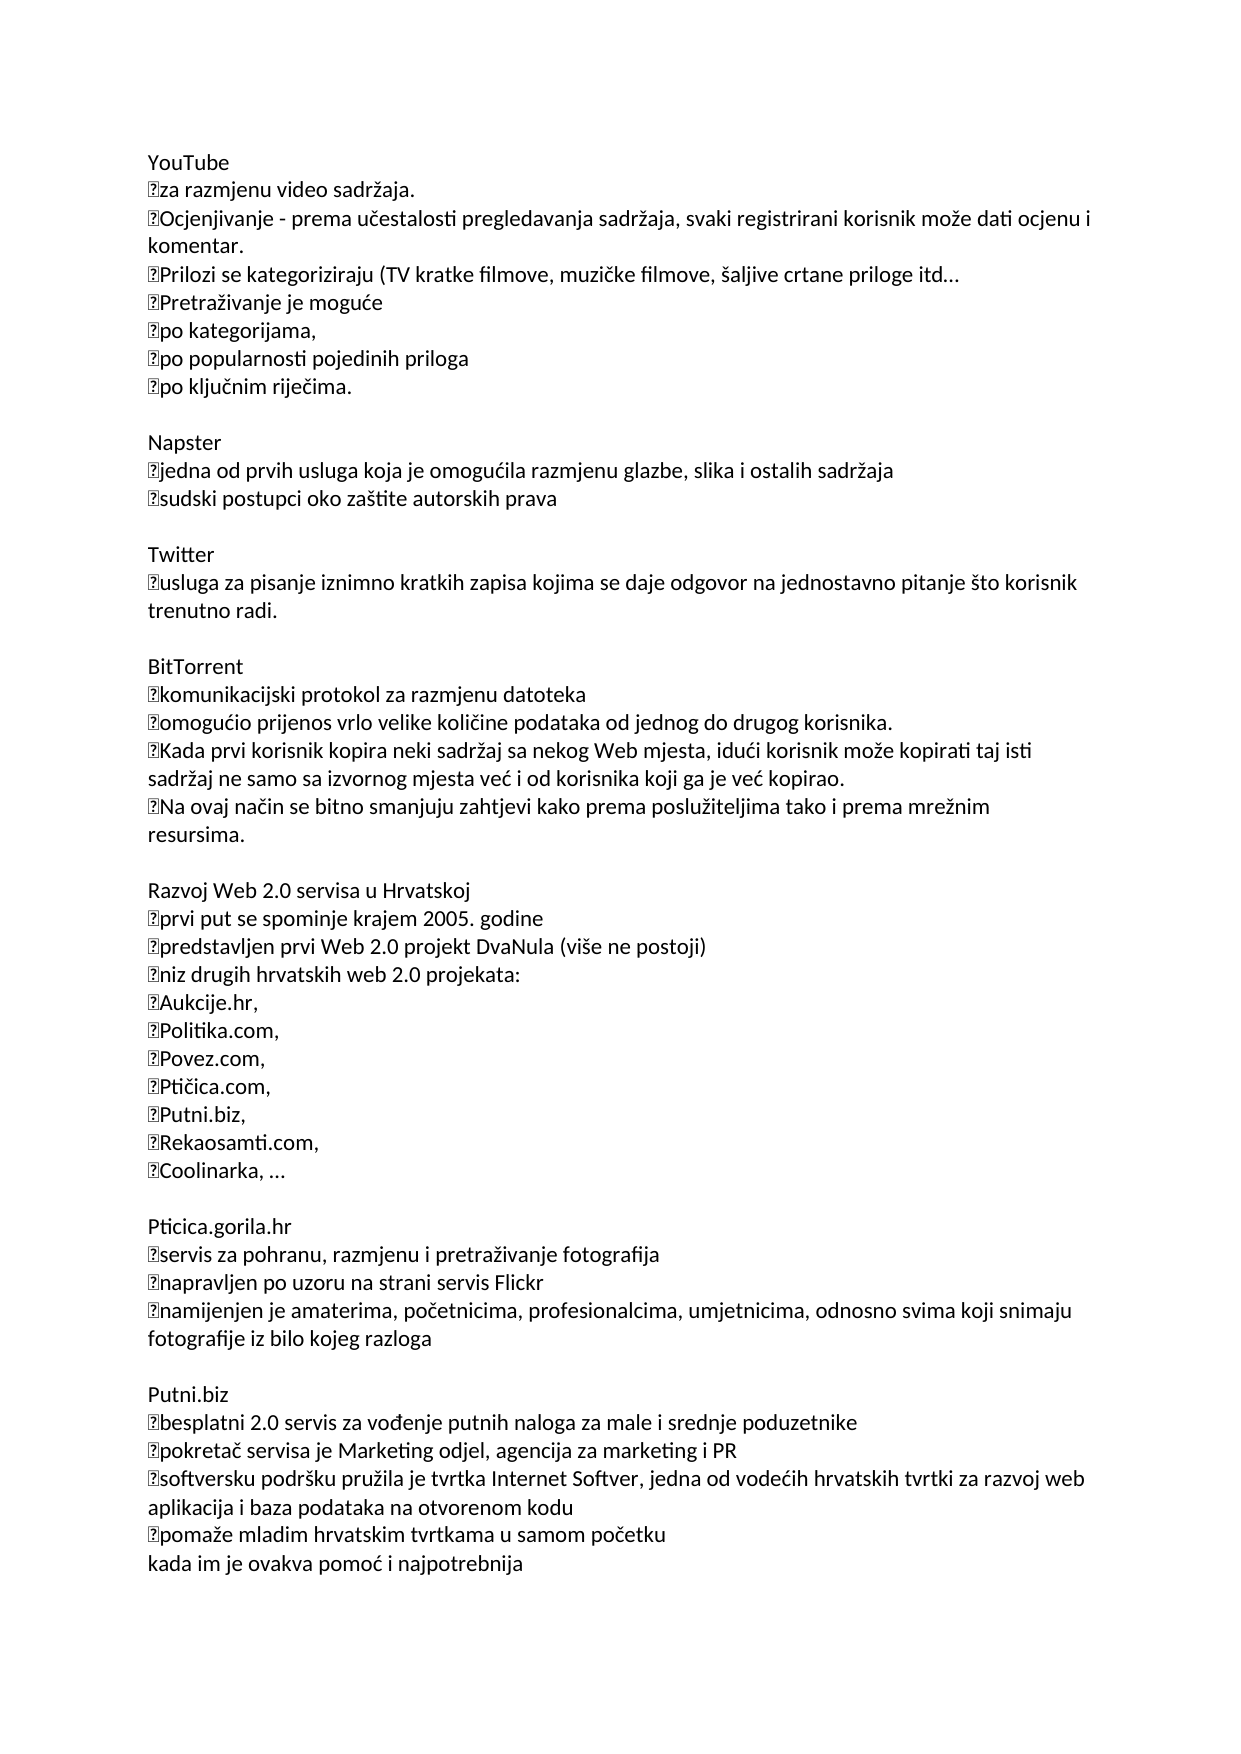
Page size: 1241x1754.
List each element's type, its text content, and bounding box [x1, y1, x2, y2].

text komunikacijski protokol za razmjenu datoteka [148, 680, 1093, 708]
text besplatni 2.0 servis za vođenje putnih naloga za male i srednje poduzetnike [148, 1408, 1093, 1437]
text Twitter [148, 540, 1093, 568]
text Ptičica.com, [148, 1072, 1093, 1100]
text Povez.com, [148, 1044, 1093, 1072]
text Ocjenjivanje - prema učestalosti pregledavanja sadržaja, svaki registrirani korisnik može dati ocjenu i komentar. [148, 204, 1093, 260]
text po kategorijama, [148, 316, 1093, 344]
text sudski postupci oko zaštite autorskih prava [148, 484, 1093, 512]
text kada im je ovakva pomoć i najpotrebnija [148, 1549, 1093, 1577]
text Kada prvi korisnik kopira neki sadržaj sa nekog Web mjesta, idući korisnik može kopirati taj isti sadržaj ne samo sa izvornog mjesta već i od korisnika koji ga je već kopirao. [148, 736, 1093, 792]
text BitTorrent [148, 652, 1093, 680]
text Pretraživanje je moguće [148, 288, 1093, 316]
text Rekaosamti.com, [148, 1128, 1093, 1156]
text YouTube [148, 148, 1093, 176]
text po ključnim riječima. [148, 372, 1093, 400]
text za razmjenu video sadržaja. [148, 176, 1093, 204]
text Razvoj Web 2.0 servisa u Hrvatskoj [148, 876, 1093, 904]
text Putni.biz, [148, 1100, 1093, 1128]
text Prilozi se kategoriziraju (TV kratke filmove, muzičke filmove, šaljive crtane priloge itd… [148, 260, 1093, 288]
text prvi put se spominje krajem 2005. godine [148, 904, 1093, 932]
text pokretač servisa je Marketing odjel, agencija za marketing i PR [148, 1437, 1093, 1464]
text niz drugih hrvatskih web 2.0 projekata: [148, 960, 1093, 988]
text usluga za pisanje iznimno kratkih zapisa kojima se daje odgovor na jednostavno pitanje što korisnik trenutno radi. [148, 568, 1093, 624]
text Putni.biz [148, 1381, 1093, 1408]
text Napster [148, 428, 1093, 456]
text namijenjen je amaterima, početnicima, profesionalcima, umjetnicima, odnosno svima koji snimaju fotografije iz bilo kojeg razloga [148, 1296, 1093, 1352]
text Pticica.gorila.hr [148, 1212, 1093, 1240]
text softversku podršku pružila je tvrtka Internet Softver, jedna od vodećih hrvatskih tvrtki za razvoj web aplikacija i baza podataka na otvorenom kodu [148, 1464, 1093, 1521]
text Na ovaj način se bitno smanjuju zahtjevi kako prema poslužiteljima tako i prema mrežnim resursima. [148, 792, 1093, 848]
text pomaže mladim hrvatskim tvrtkama u samom početku [148, 1521, 1093, 1549]
text Coolinarka, … [148, 1156, 1093, 1184]
text Politika.com, [148, 1016, 1093, 1044]
text Aukcije.hr, [148, 988, 1093, 1016]
text po popularnosti pojedinih priloga [148, 344, 1093, 372]
text omogućio prijenos vrlo velike količine podataka od jednog do drugog korisnika. [148, 708, 1093, 736]
text predstavljen prvi Web 2.0 projekt DvaNula (više ne postoji) [148, 932, 1093, 960]
text napravljen po uzoru na strani servis Flickr [148, 1268, 1093, 1296]
text servis za pohranu, razmjenu i pretraživanje fotografija [148, 1240, 1093, 1268]
text jedna od prvih usluga koja je omogućila razmjenu glazbe, slika i ostalih sadržaja [148, 456, 1093, 484]
